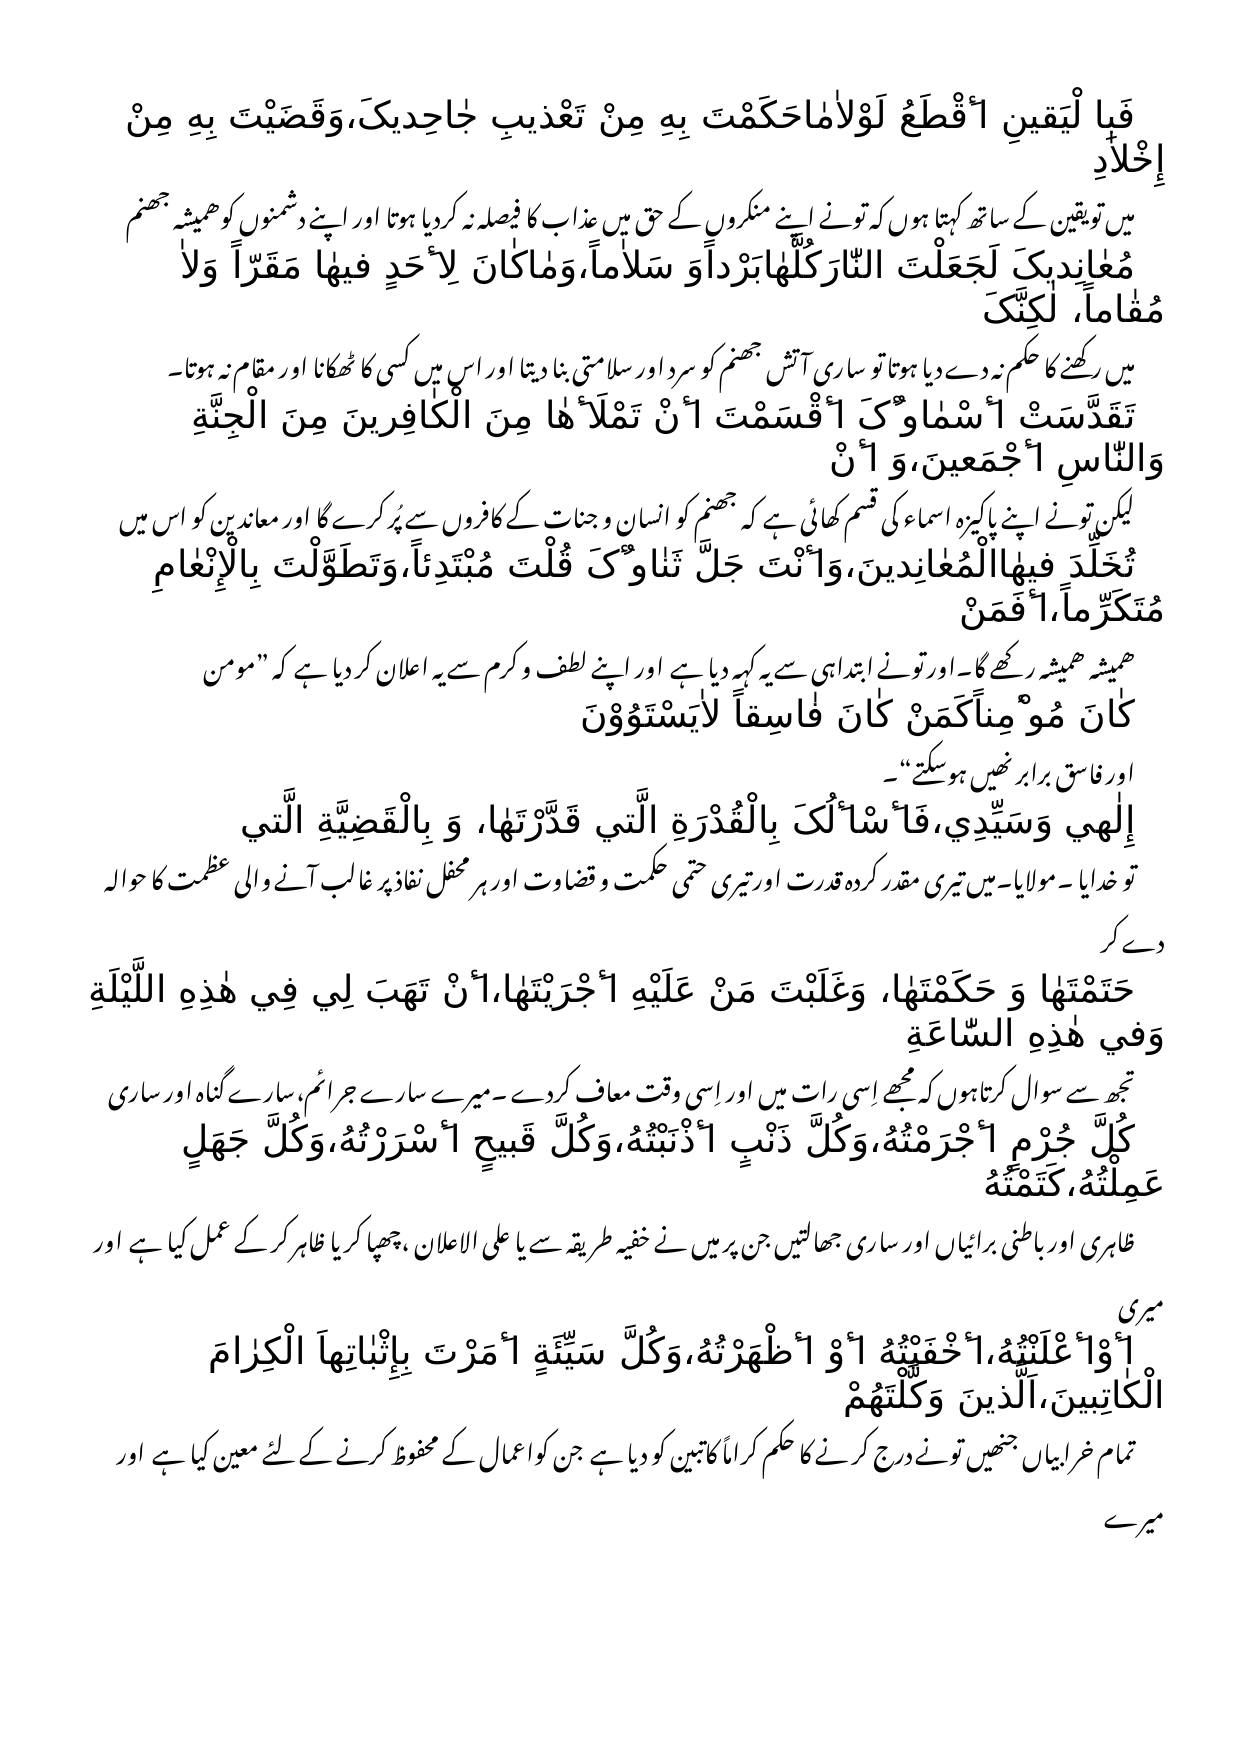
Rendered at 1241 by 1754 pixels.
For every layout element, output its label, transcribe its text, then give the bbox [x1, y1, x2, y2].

text میں رکھنے کا حکم نہ دے دیا ہوتا تو ساری آتش جھنم کو سرد اور سلامتی بنا دیتا اور اس میں کسی کا ٹھکانا اور مقام نہ ہوتا۔ [75, 331, 1165, 393]
text إِلٰهي وَسَیِّدِي،فَاٴَسْاٴَلُکَ بِالْقُدْرَةِ الَّتي قَدَّرْتَهٰا، وَ بِالْقَضِیَّةِ الَّتي [75, 799, 1165, 843]
text تمام خرابیاں جنھیں تونے درج کر نے کا حکم کراماً کاتبین کو دیا ہے جن کواعمال کے محفوظ کرنے کے لئے معین کیا ہے اور میرے [75, 1417, 1165, 1542]
text ظاہری اور باطنی برائیاں اور ساری جھالتیں جن پر میں نے خفیہ طریقہ سے یا علی الاعلان ،چھپا کر یا ظاہر کر کے عمل کیا ہے اور میری [75, 1205, 1165, 1330]
text تَقَدَّسَتْ اٴَسْمٰاوٴُکَ اٴَقْسَمْتَ اٴَنْ تَمْلَاٴَهٰا مِنَ الْکٰافِرینَ مِنَ الْجِنَّةِ وَالنّٰاسِ اٴَجْمَعینَ،وَ اٴَنْ [75, 393, 1165, 481]
text کٰانَ مُوٴْمِناًکَمَنْ کٰانَ فٰاسِقاً لاٰیَسْتَوُوْنَ [75, 693, 1165, 737]
text کُلَّ جُرْمٍ اٴَجْرَمْتُهُ،وَکُلَّ ذَنْبٍ اٴَذْنَبْتُهُ،وَکُلَّ قَبیحٍ اٴَسْرَرْتُهُ،وَکُلَّ جَهَلٍ عَمِلْتُهُ،کَتَمْتُهُ [75, 1117, 1165, 1205]
text حَتَمْتَهٰا وَ حَکَمْتَهٰا، وَغَلَبْتَ مَنْ عَلَیْهِ اٴَجْرَیْتَهٰا،اٴَنْ تَهَبَ لِي فِي هٰذِهِ اللَّیْلَةِ وَفي هٰذِهِ السّٰاعَةِ [75, 968, 1165, 1055]
text فَبِا لْیَقینِ اٴَقْطَعُ لَوْلاٰمٰاحَکَمْتَ بِهِ مِنْ تَعْذیبِ جٰاحِدیکَ،وَقَضَیْتَ بِهِ مِنْ إِخْلاٰدِ [75, 94, 1165, 181]
text تو خدایا ۔مولایا۔میں تیری مقدر کردہ قدرت اور تیری حتمی حکمت و قضاوت اور ہر محفل نفاذ پر غالب آنے والی عظمت کا حوالہ دے کر [75, 843, 1165, 968]
text میں تویقین کے ساتھ کہتا ہوں کہ تونے اپنے منکروں کے حق میں عذاب کا فیصلہ نہ کردیا ہوتا اور اپنے دشمنوں کوھمیشہ جھنم [75, 181, 1165, 243]
text تُخَلِّدَ فیهٰاالْمُعٰانِدینَ،وَاٴَنْتَ جَلَّ ثَنٰاوٴُکَ قُلْتَ مُبْتَدِئاً،وَتَطَوَّلْتَ بِالْإِنْعٰامِ مُتَکَرِّماً،اٴَفَمَنْ [75, 543, 1165, 630]
text اور فاسق برابر نھیں ہوسکتے“۔ [75, 737, 1165, 799]
text تجھ سے سوال کرتاہوں کہ مجھے اِسی رات میں اور اِسی وقت معاف کردے ۔میرے سارے جرائم،سارے گناہ اور ساری [75, 1055, 1165, 1117]
text اٴَوْاٴَعْلَنْتُهُ،اٴَخْفَیْتُهُ اٴَوْ اٴَظْهَرْتُهُ،وَکُلَّ سَیِّئَةٍ اٴَمَرْتَ بِإِثْبٰاتِهاَ الْکِرٰامَ الْکٰاتِبینَ،اَلَّذینَ وَکَّلْتَهُمْ [75, 1330, 1165, 1417]
text ھمیشہ ھمیشہ رکھے گا۔اور تونے ابتداہی سے یہ کہہ دیا ہے اور اپنے لطف و کرم سے یہ اعلان کر دیا ہے کہ ”مومن [75, 630, 1165, 693]
text لیکن تونے اپنے پاکیزہ اسماء کی قسم کھائی ہے کہ جھنم کو انسان و جنات کے کافروں سے پُر کرے گا اور معاندین کو اس میں [75, 481, 1165, 543]
text مُعٰانِدیکَ لَجَعَلْتَ النّٰارَکُلَّهٰابَرْداًوَ سَلاٰماً،وَمٰاکٰانَ لِاٴَحَدٍ فیهٰا مَقَرّاً وَلاٰ مُقٰاماً، لٰکِنَّکَ [75, 243, 1165, 331]
